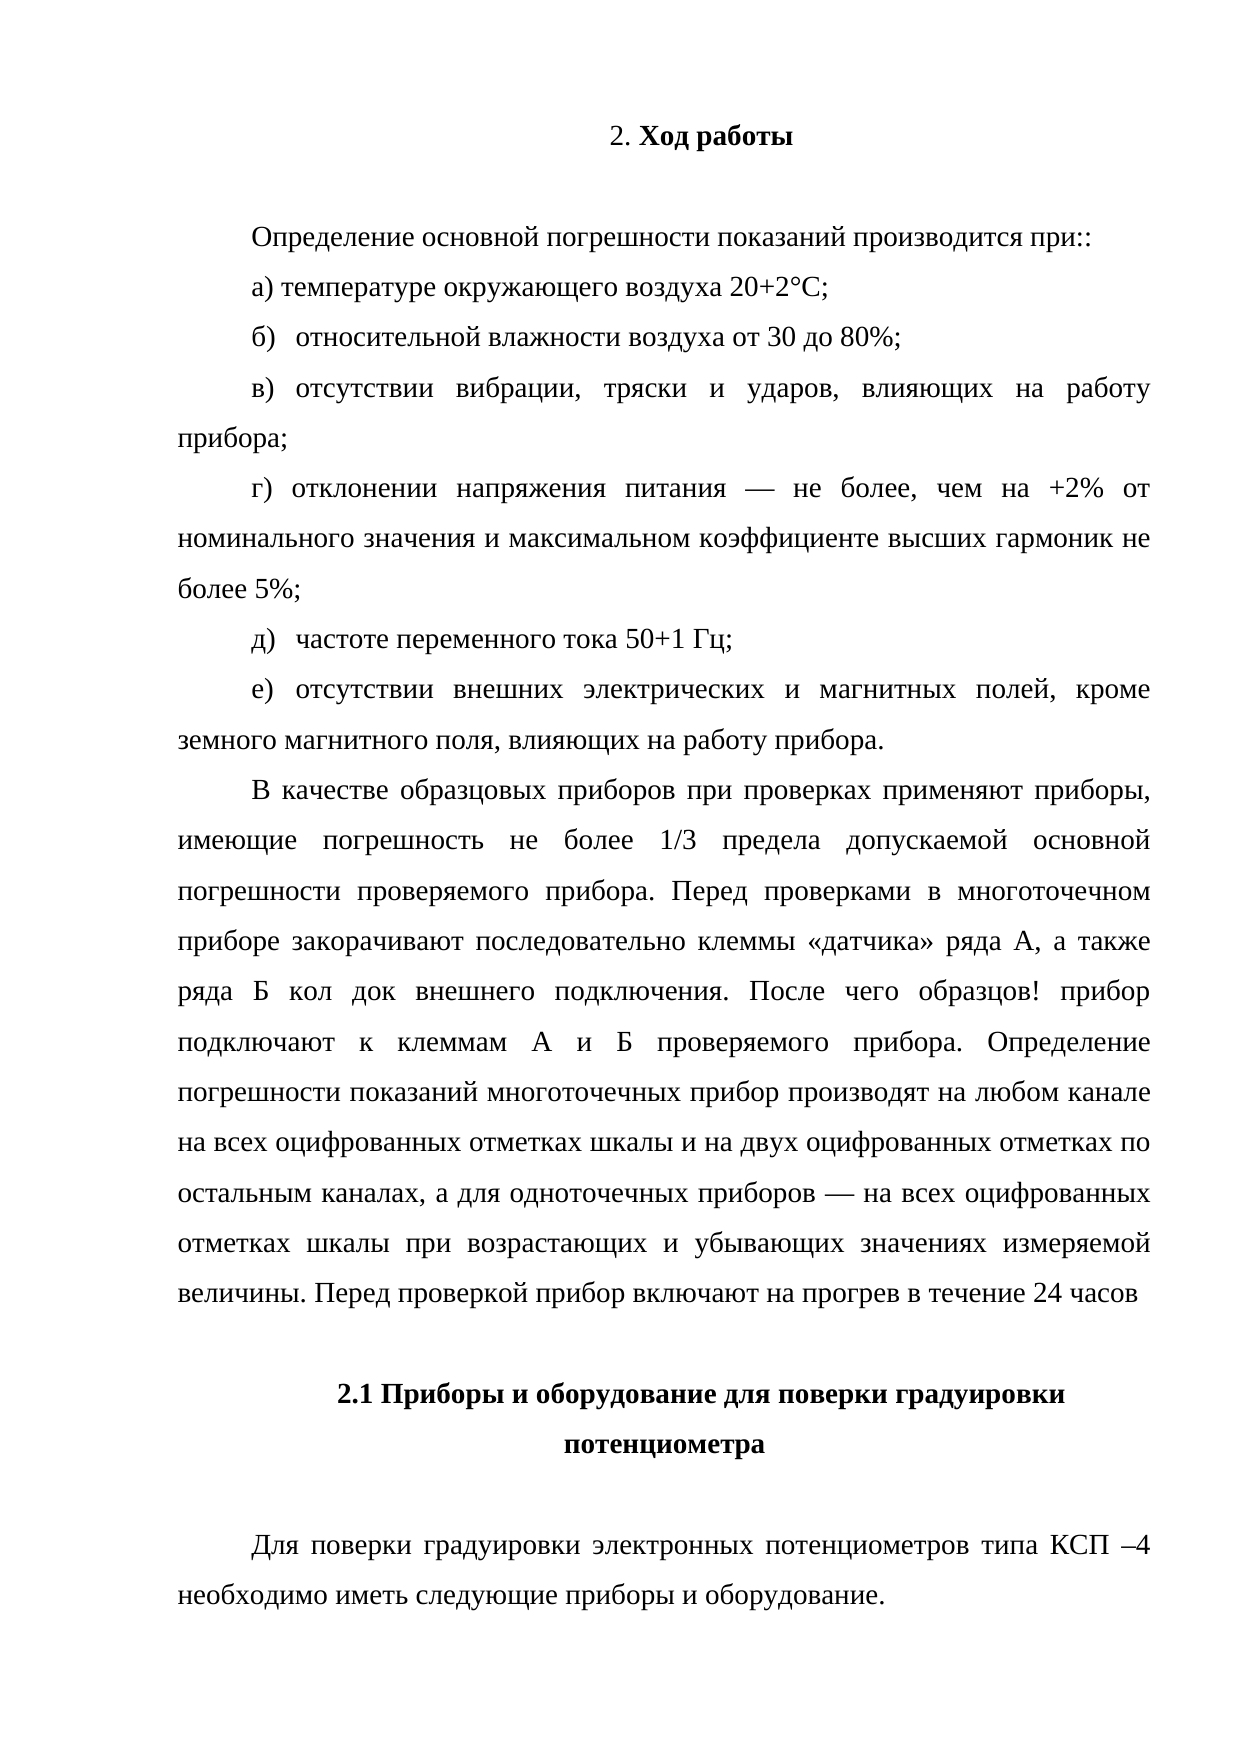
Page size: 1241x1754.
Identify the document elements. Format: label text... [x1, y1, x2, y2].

text е) отсутствии внешних электрических и магнитных полей, кроме земного магнитного поля, влияющих на работу прибора. [177, 672, 1152, 755]
text Для поверки градуировки электронных потенциометров типа КСП –4 необходимо иметь следующие приборы и оборудование. [177, 1527, 1152, 1611]
text Определение основной погрешности показаний производится при:: [177, 219, 1152, 252]
text г) отклонении напряжения питания — не более, чем на +2% от номинального значения и максимальном коэффициенте высших гармоник не более 5%; [177, 470, 1152, 604]
text В качестве образцовых приборов при проверках применяют приборы, имеющие погрешность не более 1/3 предела допускаемой основной погрешности проверяемого прибора. Перед проверками в многоточечном приборе закорачивают последовательно клеммы «датчика» ряда А, а также ряда Б кол док внешнего подключения. После чего образцов! прибор подключают к клеммам А и Б проверяемого прибора. Определение погрешности показаний многоточечных прибор производят на любом канале на всех оцифрованных отметках шкалы и на двух оцифрованных отметках по остальным каналах, а для одноточечных приборов — на всех оцифрованных отметках шкалы при возрастающих и убывающих значениях измеряемой величины. Перед проверкой прибор включают на прогрев в течение 24 часов [177, 772, 1152, 1309]
subtitle 2. Ход работы [177, 118, 1152, 152]
text 2.1 Приборы и оборудование для поверки градуировки потенциометра [177, 1376, 1152, 1460]
text д) частоте переменного тока 50+1 Гц; [177, 621, 1152, 655]
text а) температуре окружающего воздуха 20+2°С; [177, 269, 1152, 303]
text в) отсутствии вибрации, тряски и ударов, влияющих на работу прибора; [177, 370, 1152, 453]
text б) относительной влажности воздуха от 30 до 80%; [177, 319, 1152, 353]
